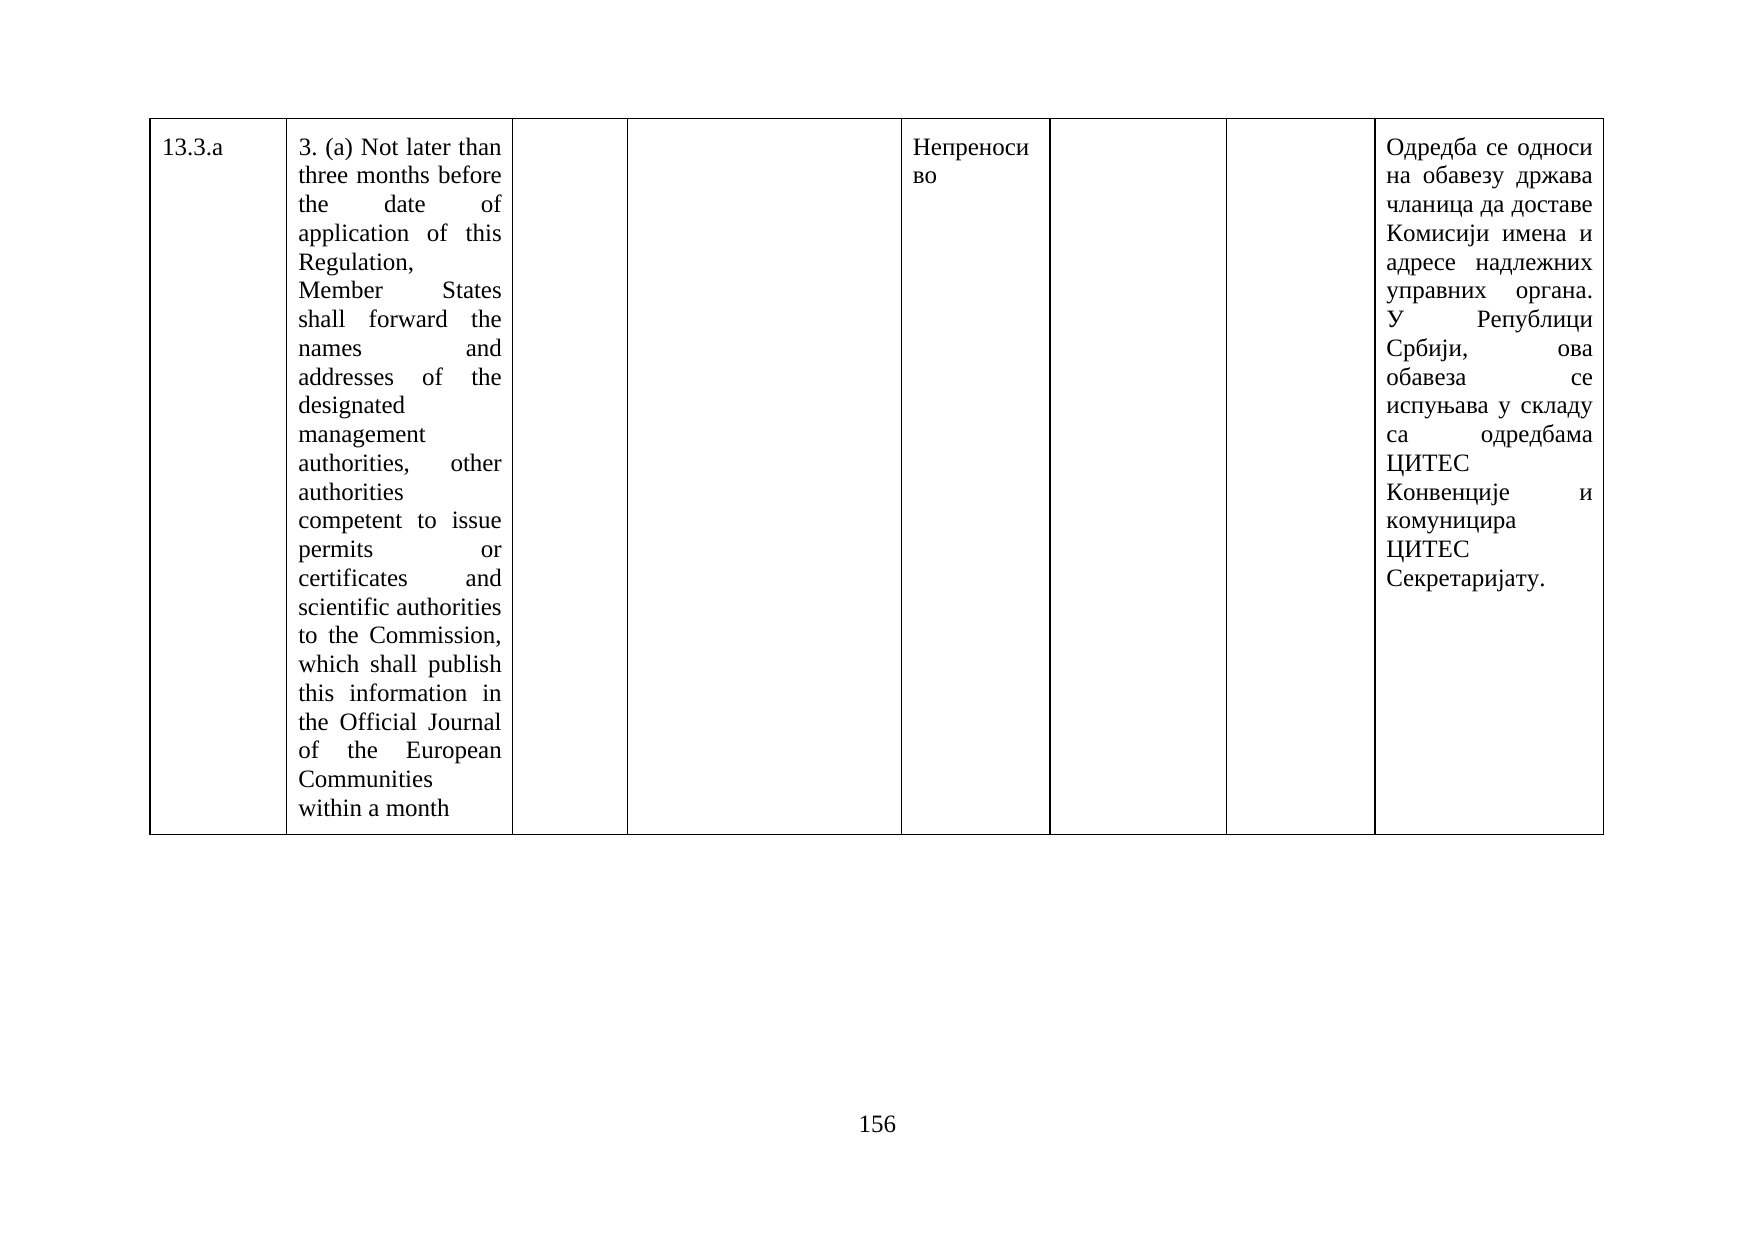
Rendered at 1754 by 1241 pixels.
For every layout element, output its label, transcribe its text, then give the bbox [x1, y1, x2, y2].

table_cell 13.3.a [151, 119, 286, 834]
table_cell Одредба се односи на обавезу држава чланица да доставе Комисији имена и адресе надлежних управних органа. У Републици Србији, ова обавеза се испуњава у складу са одредбама ЦИТЕС Конвенције и комуницира ЦИТЕС Секретаријату. [1376, 119, 1603, 834]
table_cell [1227, 119, 1374, 834]
table_cell [513, 119, 627, 834]
table_cell [628, 119, 901, 834]
table_cell 3. (a) Not later than three months before the date of application of this Regulation, Member States shall forward the names and addresses of the designated management authorities, other authorities competent to issue permits or certificates and scientific authorities to the Commission, which shall publish this information in the Official Journal of the European Communities within a month [287, 119, 512, 834]
table_cell [1051, 119, 1226, 834]
table_cell Непреносиво [902, 119, 1049, 834]
